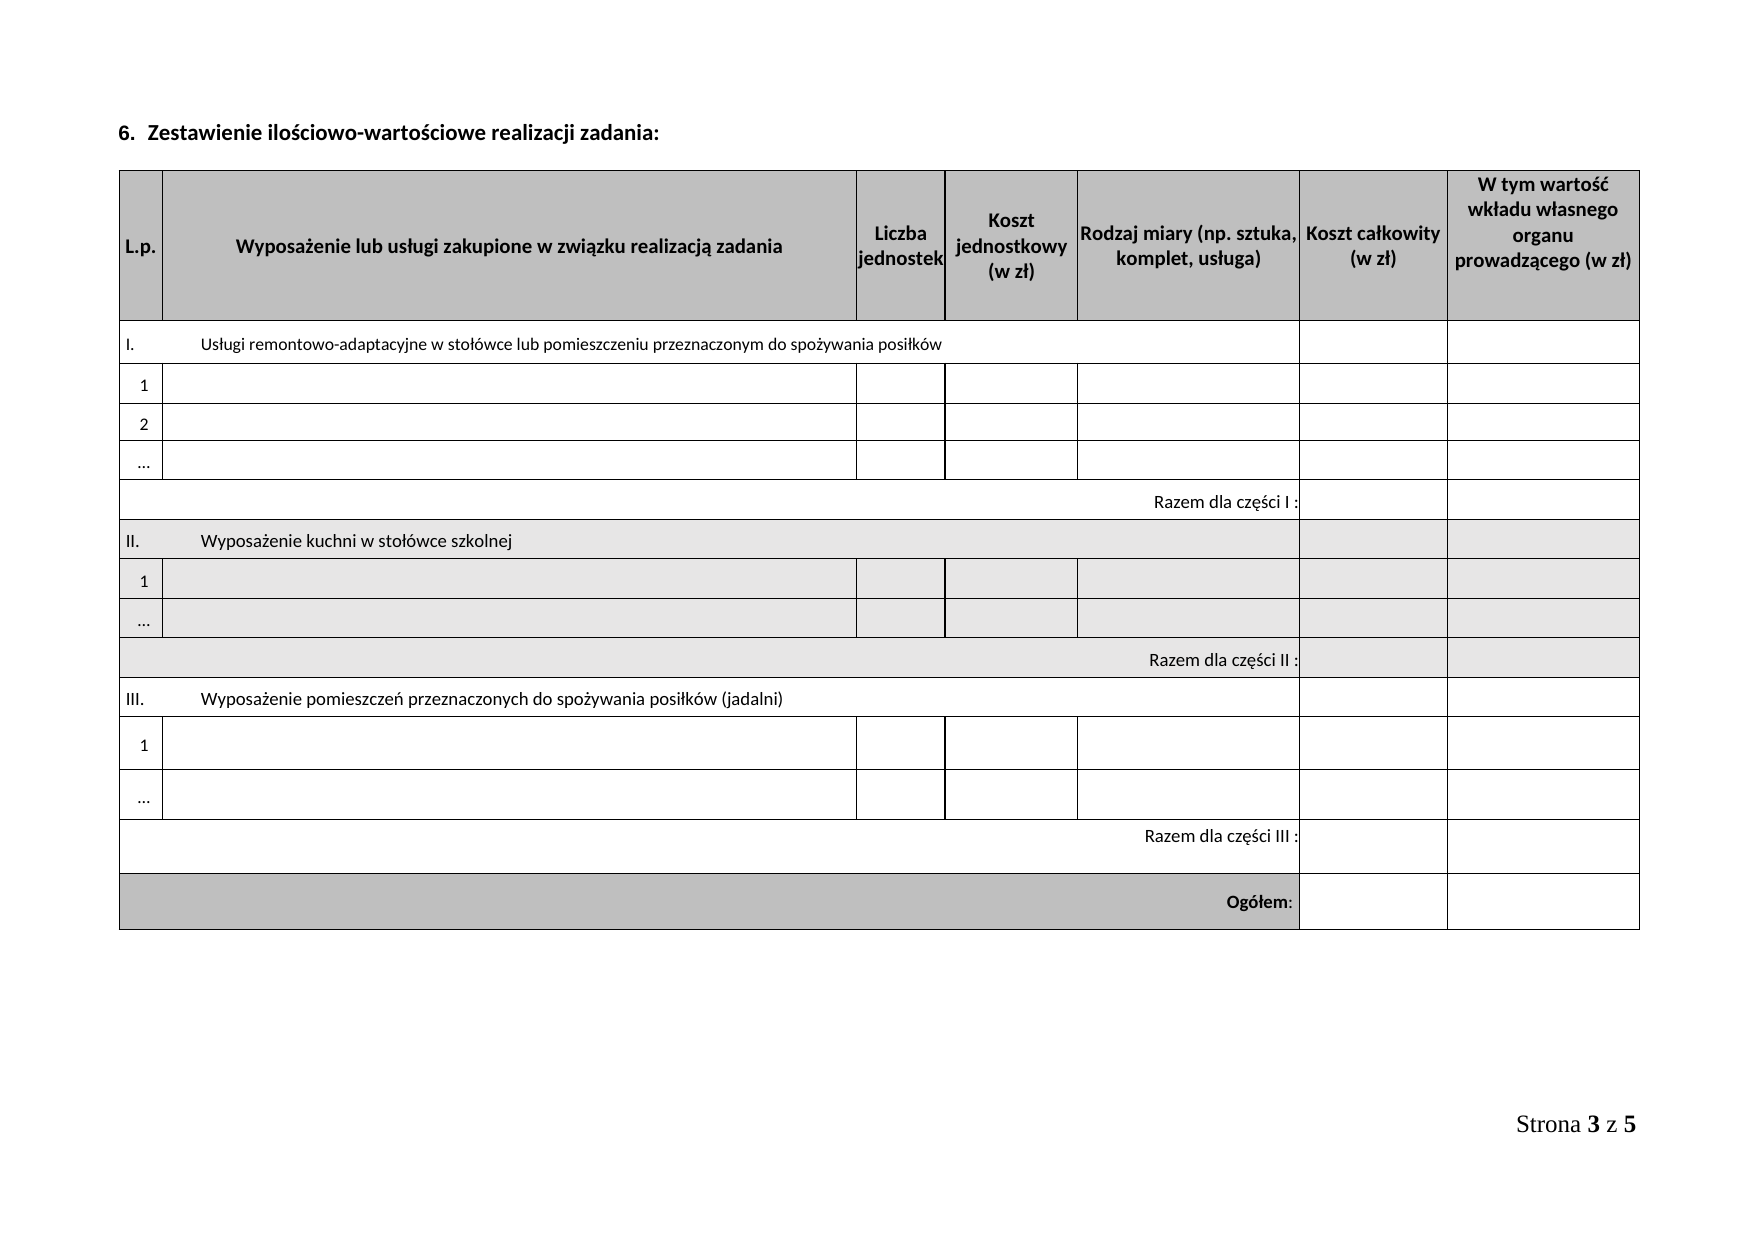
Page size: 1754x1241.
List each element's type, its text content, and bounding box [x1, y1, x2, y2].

table_cell Wyposażenie pomieszczeń przeznaczonych do spożywania posiłków (jadalni) [120, 678, 1299, 716]
table_cell [946, 404, 1077, 440]
table_cell [946, 717, 1077, 769]
table_cell [1448, 717, 1639, 769]
table_cell [946, 770, 1077, 819]
table_cell [1300, 441, 1447, 479]
table_cell [1448, 441, 1639, 479]
table_cell [1448, 874, 1639, 929]
table_cell … [120, 770, 162, 819]
table_cell [1300, 364, 1447, 402]
table_cell [1448, 480, 1639, 519]
list Zestawienie ilościowo-wartościowe realizacji zadania: [118, 118, 1636, 146]
table_cell [163, 717, 856, 769]
table_header Liczba jednostek [857, 171, 944, 320]
table_cell [1078, 404, 1299, 440]
table_cell [1078, 559, 1299, 598]
table_header W tym wartość wkładu własnego organu prowadzącego (w zł) [1448, 171, 1639, 320]
table_cell [946, 599, 1077, 637]
table_cell [1300, 874, 1447, 929]
table_cell [1078, 441, 1299, 479]
table_cell [1300, 770, 1447, 819]
table_cell [1300, 404, 1447, 440]
table_cell [857, 441, 944, 479]
table_cell Razem dla części II : [120, 638, 1299, 677]
table_cell [1078, 717, 1299, 769]
table_cell [1300, 480, 1447, 519]
table_cell [857, 770, 944, 819]
table_cell [1448, 520, 1639, 558]
table_cell [163, 599, 856, 637]
table_cell [857, 559, 944, 598]
table_cell [1300, 638, 1447, 677]
table_cell [1448, 364, 1639, 402]
table_header L.p. [120, 171, 162, 320]
table_cell [1300, 520, 1447, 558]
table_cell 1 [120, 559, 162, 598]
table_cell [946, 441, 1077, 479]
table_cell [1448, 599, 1639, 637]
table_header Wyposażenie lub usługi zakupione w związku realizacją zadania [163, 171, 856, 320]
table_cell [1448, 820, 1639, 873]
table_cell [857, 364, 944, 402]
table_cell [1300, 559, 1447, 598]
table_cell [1300, 820, 1447, 873]
table_cell Razem dla części III : [120, 820, 1299, 873]
table_cell Usługi remontowo-adaptacyjne w stołówce lub pomieszczeniu przeznaczonym do spożywania posiłków [120, 321, 1299, 362]
table_cell [1300, 321, 1447, 362]
table_header Koszt jednostkowy (w zł) [946, 171, 1077, 320]
table_cell [163, 559, 856, 598]
table_cell [163, 404, 856, 440]
table_cell [946, 364, 1077, 402]
table_cell [1448, 638, 1639, 677]
table_cell [1078, 599, 1299, 637]
table_cell 1 [120, 364, 162, 402]
table_cell [1448, 559, 1639, 598]
table_cell [1300, 717, 1447, 769]
table_cell Razem dla części I : [120, 480, 1299, 519]
table_cell … [120, 599, 162, 637]
table_cell [163, 364, 856, 402]
table_cell Ogółem: [120, 874, 1299, 929]
table_header Rodzaj miary (np. sztuka, komplet, usługa) [1078, 171, 1299, 320]
table_cell [857, 404, 944, 440]
table_cell [1078, 770, 1299, 819]
table_cell Wyposażenie kuchni w stołówce szkolnej [120, 520, 1299, 558]
table_cell 1 [120, 717, 162, 769]
table_cell [163, 441, 856, 479]
table_cell 2 [120, 404, 162, 440]
table_cell [1300, 678, 1447, 716]
table_cell [163, 770, 856, 819]
table_cell … [120, 441, 162, 479]
table_cell [1448, 678, 1639, 716]
table_cell [946, 559, 1077, 598]
table_cell [1300, 599, 1447, 637]
table_cell [1078, 364, 1299, 402]
table_header Koszt całkowity (w zł) [1300, 171, 1447, 320]
table_cell [1448, 321, 1639, 362]
table_cell [857, 599, 944, 637]
table_cell [1448, 404, 1639, 440]
table_cell [857, 717, 944, 769]
table_cell [1448, 770, 1639, 819]
